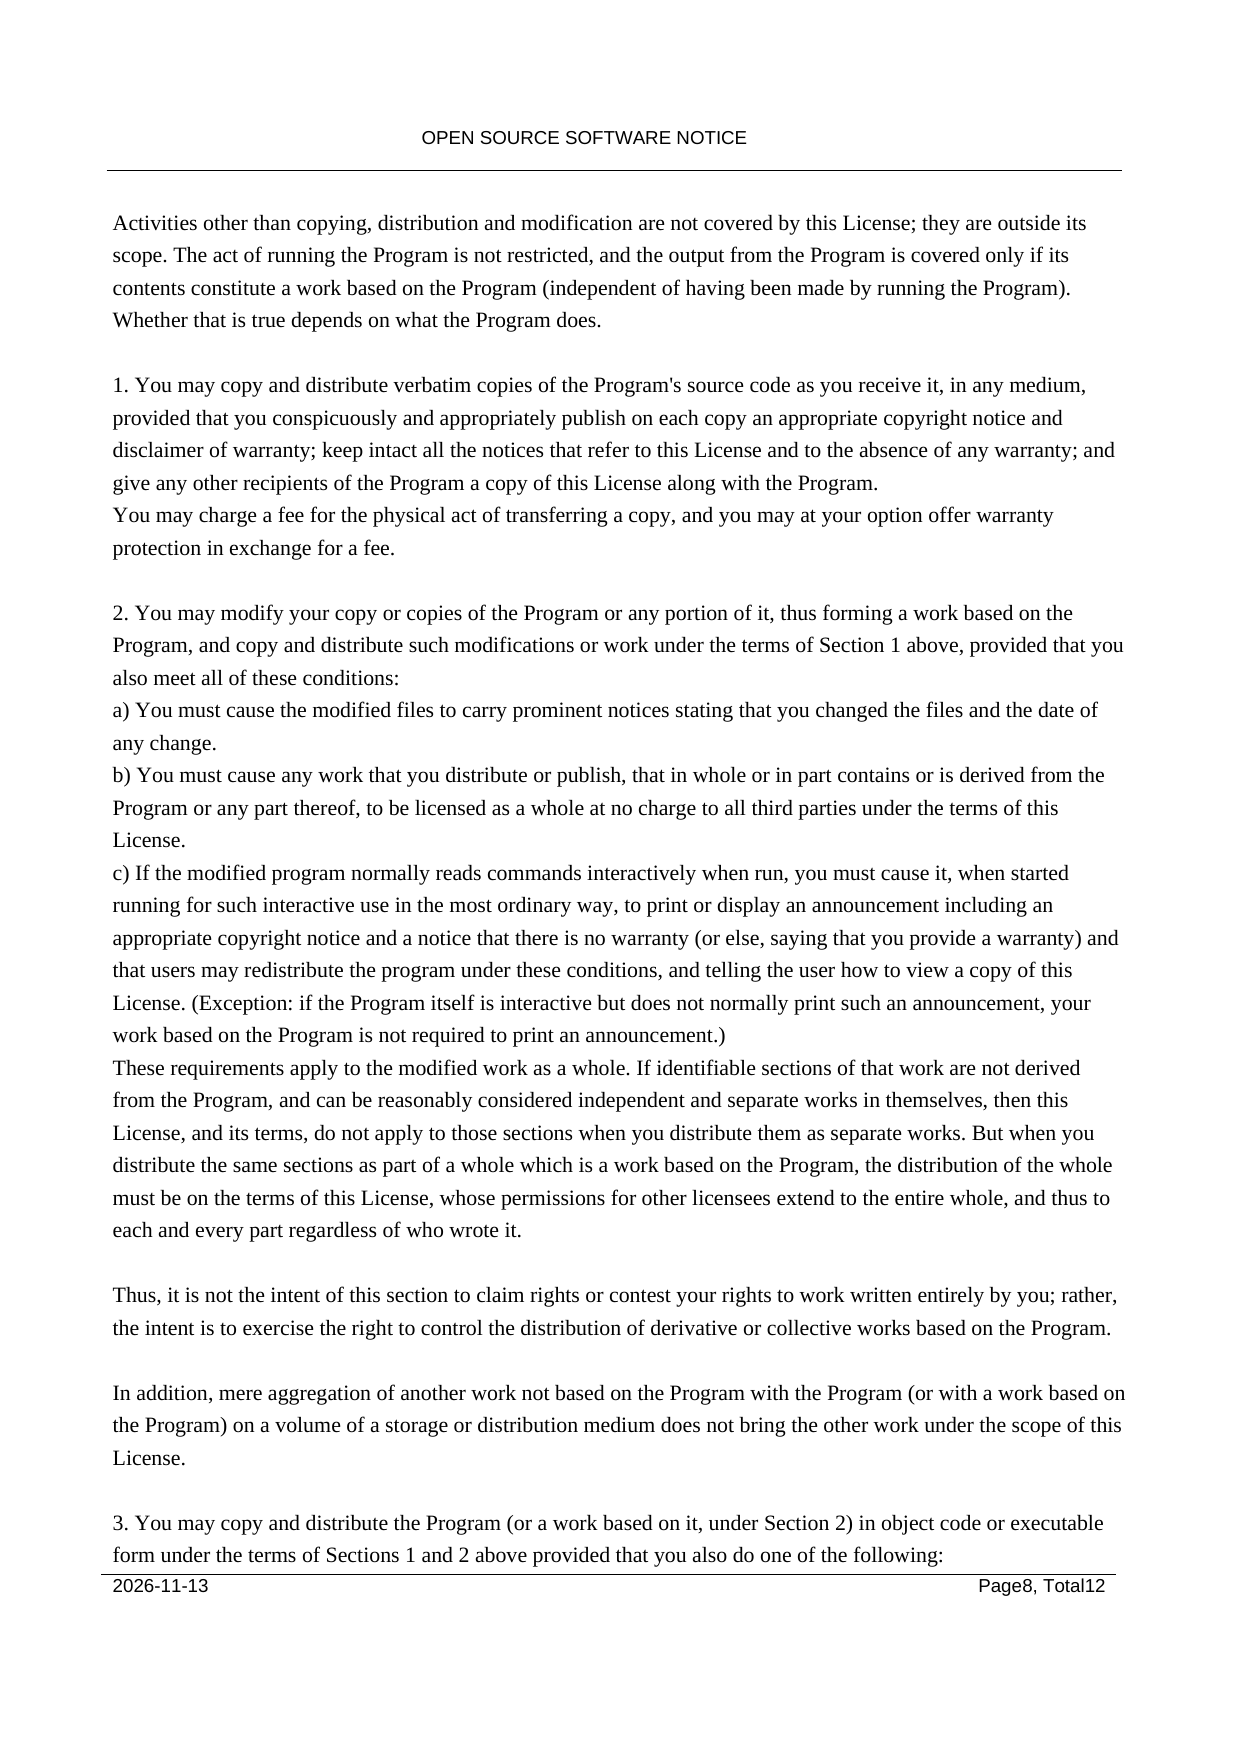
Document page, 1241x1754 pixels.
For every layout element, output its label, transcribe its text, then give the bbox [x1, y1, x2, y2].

text Activities other than copying, distribution and modification are not covered by this License; they are outside its scope. The act of running the Program is not restricted, and the output from the Program is covered only if its contents constitute a work based on the Program (independent of having been made by running the Program). Whether that is true depends on what the Program does. [112, 206, 1128, 336]
text Thus, it is not the intent of this section to claim rights or contest your rights to work written entirely by you; rather, the intent is to exercise the right to control the distribution of derivative or collective works based on the Program. [112, 1279, 1128, 1344]
text 3. You may copy and distribute the Program (or a work based on it, under Section 2) in object code or executable form under the terms of Sections 1 and 2 above provided that you also do one of the following: [112, 1506, 1128, 1571]
text a) You must cause the modified files to carry prominent notices stating that you changed the files and the date of any change. [112, 694, 1128, 759]
text 1. You may copy and distribute verbatim copies of the Program's source code as you receive it, in any medium, provided that you conspicuously and appropriately publish on each copy an appropriate copyright notice and disclaimer of warranty; keep intact all the notices that refer to this License and to the absence of any warranty; and give any other recipients of the Program a copy of this License along with the Program. [112, 369, 1128, 499]
text In addition, mere aggregation of another work not based on the Program with the Program (or with a work based on the Program) on a volume of a storage or distribution medium does not bring the other work under the scope of this License. [112, 1376, 1128, 1474]
text b) You must cause any work that you distribute or publish, that in whole or in part contains or is derived from the Program or any part thereof, to be licensed as a whole at no charge to all third parties under the terms of this License. [112, 759, 1128, 856]
text c) If the modified program normally reads commands interactively when run, you must cause it, when started running for such interactive use in the most ordinary way, to print or display an announcement including an appropriate copyright notice and a notice that there is no warranty (or else, saying that you provide a warranty) and that users may redistribute the program under these conditions, and telling the user how to view a copy of this License. (Exception: if the Program itself is interactive but does not normally print such an announcement, your work based on the Program is not required to print an announcement.) [112, 856, 1128, 1051]
text You may charge a fee for the physical act of transferring a copy, and you may at your option offer warranty protection in exchange for a fee. [112, 499, 1128, 564]
text 2. You may modify your copy or copies of the Program or any portion of it, thus forming a work based on the Program, and copy and distribute such modifications or work under the terms of Section 1 above, provided that you also meet all of these conditions: [112, 596, 1128, 694]
text These requirements apply to the modified work as a whole. If identifiable sections of that work are not derived from the Program, and can be reasonably considered independent and separate works in themselves, then this License, and its terms, do not apply to those sections when you distribute them as separate works. But when you distribute the same sections as part of a whole which is a work based on the Program, the distribution of the whole must be on the terms of this License, whose permissions for other licensees extend to the entire whole, and thus to each and every part regardless of who wrote it. [112, 1051, 1128, 1246]
